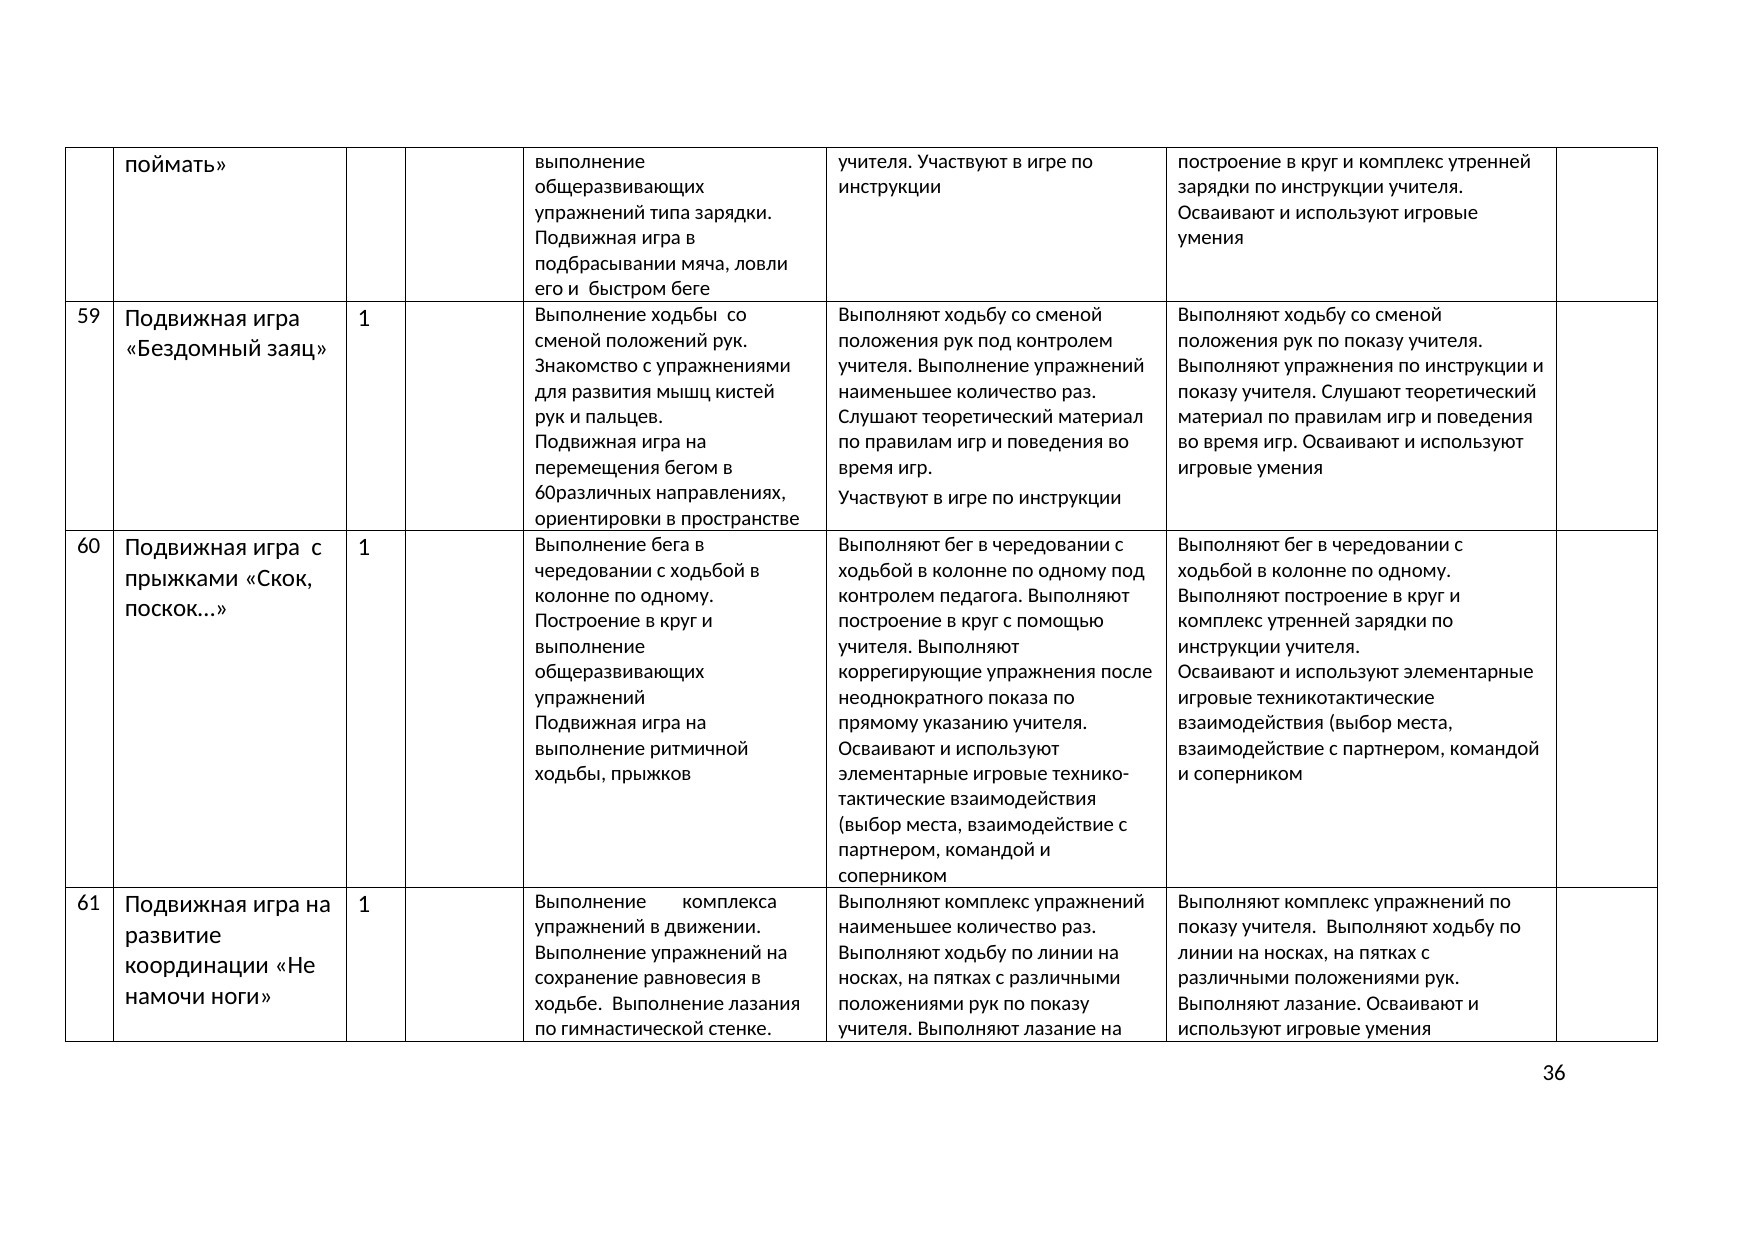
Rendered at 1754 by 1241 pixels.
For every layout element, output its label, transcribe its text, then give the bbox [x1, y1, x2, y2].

table_cell Выполняют бег в чередовании с ходьбой в колонне по одному под контролем педагога. Выполняют построение в круг с помощью учителя. Выполняют коррегирующие упражнения после неоднократного показа по прямому указанию учителя. Осваивают и используют элементарные игровые технико-тактические взаимодействия (выбор места, взаимодействие с партнером, командой и соперником [827, 531, 1166, 887]
table_cell [406, 148, 523, 301]
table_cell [1167, 148, 1556, 301]
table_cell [827, 148, 1166, 301]
table_cell Выполняют ходьбу со сменой положения рук под контролем учителя. Выполнение упражнений наименьшее количество раз. Слушают теоретический материал по правилам игр и поведения во время игр. Участвуют в игре по инструкции [827, 302, 1166, 530]
table_cell Подвижная игра «Бездомный заяц» [114, 302, 346, 530]
table_cell [1557, 531, 1657, 887]
table_cell 61 [66, 888, 113, 1041]
table_cell 1 [347, 888, 405, 1041]
table_cell 59 [66, 302, 113, 530]
table_cell [406, 302, 523, 530]
table_cell [1557, 888, 1657, 1041]
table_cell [1167, 888, 1556, 1041]
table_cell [114, 148, 346, 301]
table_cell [524, 888, 826, 1041]
table_cell [406, 888, 523, 1041]
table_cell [524, 148, 826, 301]
table_cell 58 [66, 148, 113, 301]
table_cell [114, 888, 346, 1041]
table_cell Выполняют ходьбу со сменой положения рук по показу учителя. Выполняют упражнения по инструкции и показу учителя. Слушают теоретический материал по правилам игр и поведения во время игр. Осваивают и используют игровые умения [1167, 302, 1556, 530]
table_cell [406, 531, 523, 887]
table_cell Выполнение ходьбы со сменой положений рук. Знакомство с упражнениями для развития мышц кистей рук и пальцев. Подвижная игра на перемещения бегом в 60различных направлениях, ориентировки в пространстве [524, 302, 826, 530]
table_cell Выполняют бег в чередовании с ходьбой в колонне по одному. Выполняют построение в круг и комплекс утренней зарядки по инструкции учителя. Осваивают и используют элементарные игровые техникотактические взаимодействия (выбор места, взаимодействие с партнером, командой и соперником [1167, 531, 1556, 887]
table_cell Выполнение бега в чередовании с ходьбой в колонне по одному. Построение в круг и выполнение общеразвивающих упражнений Подвижная игра на выполнение ритмичной ходьбы, прыжков [524, 531, 826, 887]
table_cell 2 [347, 148, 405, 301]
table_cell 1 [347, 302, 405, 530]
table_cell [1557, 302, 1657, 530]
table_cell 1 [347, 531, 405, 887]
table_cell [1557, 148, 1657, 301]
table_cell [827, 888, 1166, 1041]
table_cell Подвижная игра с прыжками «Скок, поскок…» [114, 531, 346, 887]
table_cell 60 [66, 531, 113, 887]
